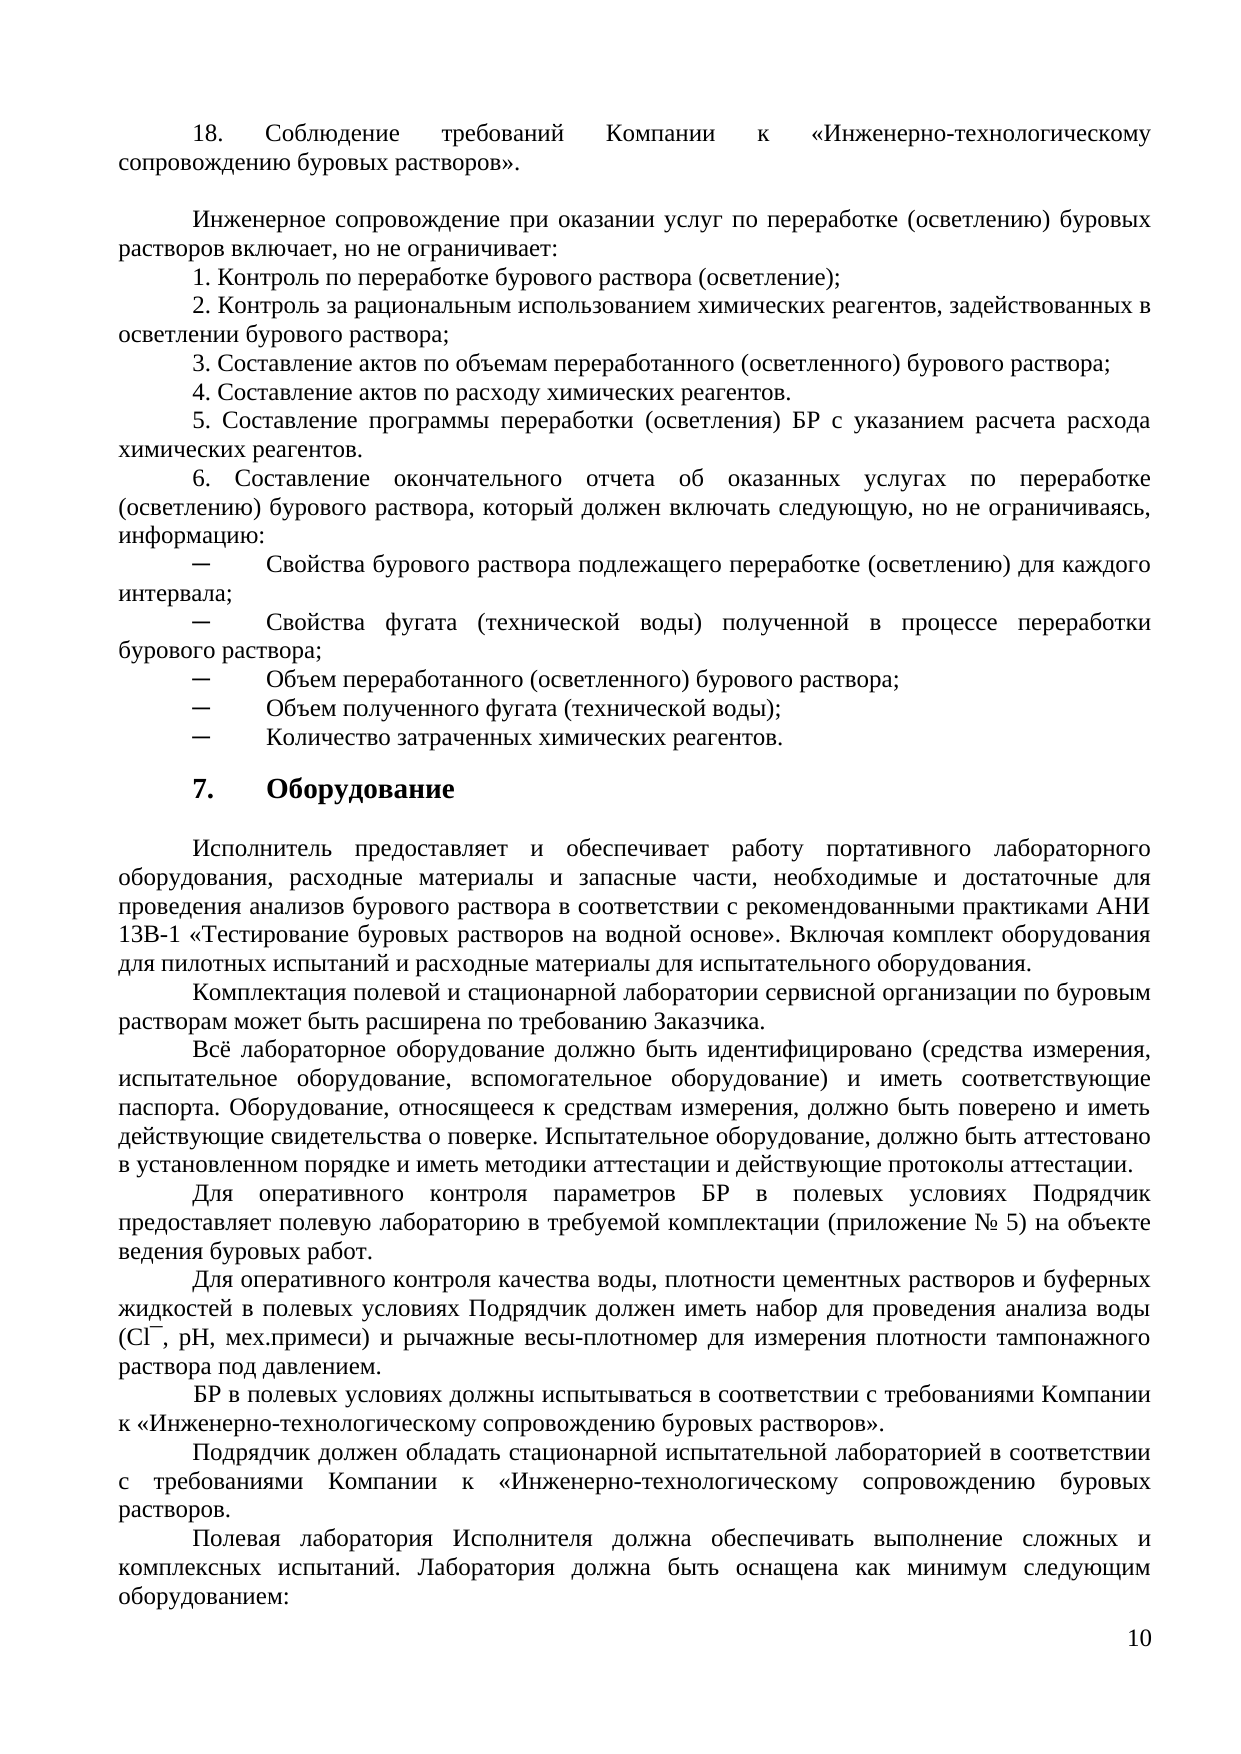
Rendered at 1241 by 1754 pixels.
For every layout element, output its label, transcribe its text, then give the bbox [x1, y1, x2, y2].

list 2. Контроль за рациональным использованием химических реагентов, задействованных в осветлении бурового раствора; [118, 291, 1152, 348]
list Комплектация полевой и стационарной лаборатории сервисной организации по буровым растворам может быть расширена по требованию Заказчика. [118, 977, 1152, 1034]
text Полевая лаборатория Исполнителя должна обеспечивать выполнение сложных и комплексных испытаний. Лаборатория должна быть оснащена как минимум следующим оборудованием: [118, 1523, 1152, 1609]
list 5. Составление программы переработки (осветления) БР с указанием расчета расхода химических реагентов. [118, 406, 1152, 463]
list Объем переработанного (осветленного) бурового раствора; [118, 664, 1152, 693]
list БР в полевых условиях должны испытываться в соответствии с требованиями Компании к «Инженерно-технологическому сопровождению буровых растворов». [118, 1379, 1152, 1437]
subtitle Оборудование [118, 771, 1152, 804]
list 1. Контроль по переработке бурового раствора (осветление); [118, 262, 1152, 291]
list Для оперативного контроля параметров БР в полевых условиях Подрядчик предоставляет полевую лабораторию в требуемой комплектации (приложение № 5) на объекте ведения буровых работ. [118, 1178, 1152, 1264]
text 18. Соблюдение требований Компании к «Инженерно-технологическому сопровождению буровых растворов». [118, 118, 1152, 176]
list Свойства фугата (технической воды) полученной в процессе переработки бурового раствора; [118, 607, 1152, 664]
list 6. Составление окончательного отчета об оказанных услугах по переработке (осветлению) бурового раствора, который должен включать следующую, но не ограничиваясь, информацию: [118, 463, 1152, 549]
list Объем полученного фугата (технической воды); [118, 693, 1152, 722]
text Для оперативного контроля качества воды, плотности цементных растворов и буферных жидкостей в полевых условиях Подрядчик должен иметь набор для проведения анализа воды (Cl¯, pH, мех.примеси) и рычажные весы-плотномер для измерения плотности тампонажного раствора под давлением. [118, 1264, 1152, 1379]
list Всё лабораторное оборудование должно быть идентифицировано (средства измерения, испытательное оборудование, вспомогательное оборудование) и иметь соответствующие паспорта. Оборудование, относящееся к средствам измерения, должно быть поверено и иметь действующие свидетельства о поверке. Испытательное оборудование, должно быть аттестовано в установленном порядке и иметь методики аттестации и действующие протоколы аттестации. [118, 1034, 1152, 1178]
list 3. Составление актов по объемам переработанного (осветленного) бурового раствора; [118, 348, 1152, 377]
list Исполнитель предоставляет и обеспечивает работу портативного лабораторного оборудования, расходные материалы и запасные части, необходимые и достаточные для проведения анализов бурового раствора в соответствии с рекомендованными практиками АНИ 13B-1 «Тестирование буровых растворов на водной основе». Включая комплект оборудования для пилотных испытаний и расходные материалы для испытательного оборудования. [118, 833, 1152, 977]
list Количество затраченных химических реагентов. [118, 722, 1152, 751]
list 4. Составление актов по расходу химических реагентов. [118, 377, 1152, 406]
list Подрядчик должен обладать стационарной испытательной лабораторией в соответствии с требованиями Компании к «Инженерно-технологическому сопровождению буровых растворов. [118, 1437, 1152, 1523]
text Инженерное сопровождение при оказании услуг по переработке (осветлению) буровых растворов включает, но не ограничивает: [118, 204, 1152, 262]
list Свойства бурового раствора подлежащего переработке (осветлению) для каждого интервала; [118, 549, 1152, 607]
